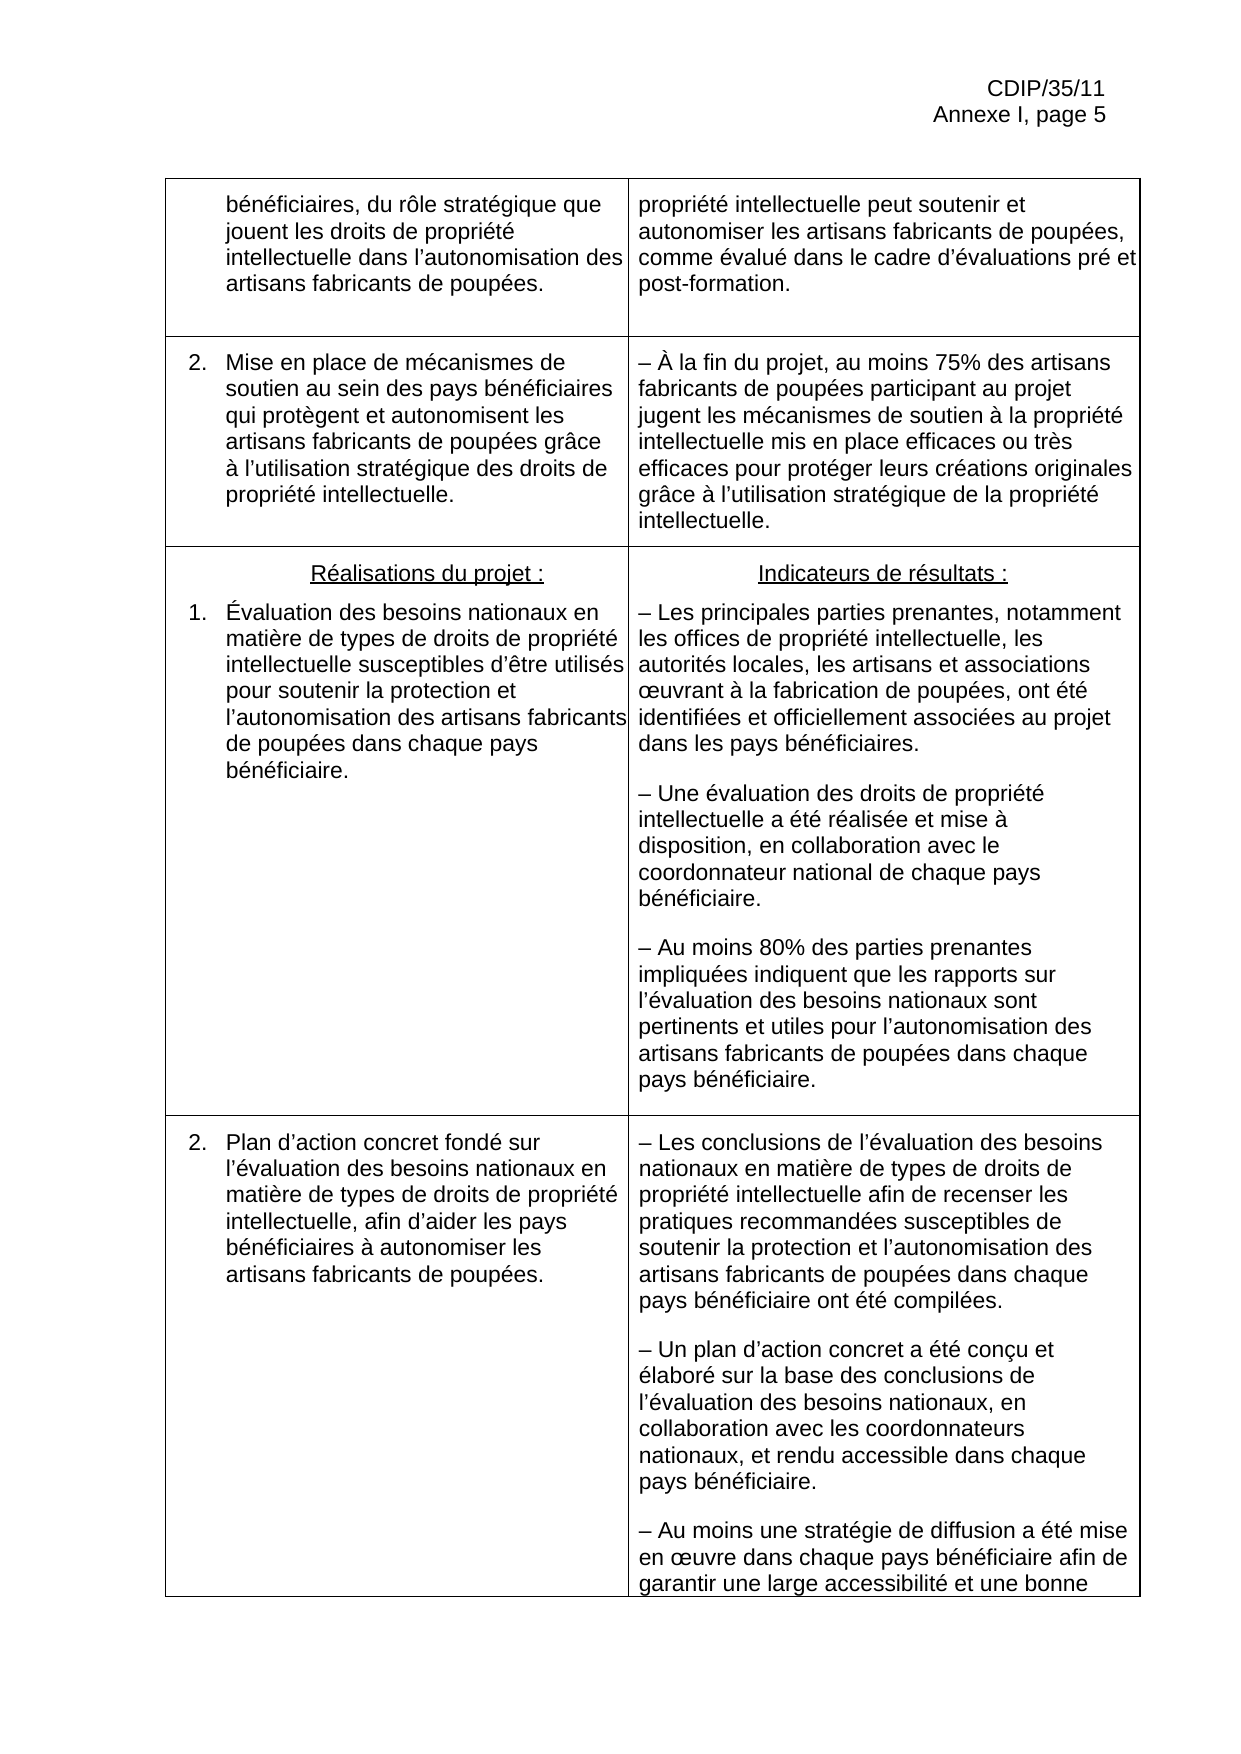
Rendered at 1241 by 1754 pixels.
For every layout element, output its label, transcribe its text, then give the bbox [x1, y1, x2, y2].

table_cell – À la fin du projet, au moins 75% des artisans fabricants de poupées participant au projet jugent les mécanismes de soutien à la propriété intellectuelle mis en place efficaces ou très efficaces pour protéger leurs créations originales grâce à l’utilisation stratégique de la propriété intellectuelle. [629, 337, 1139, 546]
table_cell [629, 179, 1139, 336]
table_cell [166, 179, 628, 336]
table_cell Réalisations du projet : Évaluation des besoins nationaux en matière de types de droits de propriété intellectuelle susceptibles d’être utilisés pour soutenir la protection et l’autonomisation des artisans fabricants de poupées dans chaque pays bénéficiaire. [166, 547, 628, 1115]
table_cell Mise en place de mécanismes de soutien au sein des pays bénéficiaires qui protègent et autonomisent les artisans fabricants de poupées grâce à l’utilisation stratégique des droits de propriété intellectuelle. [166, 337, 628, 546]
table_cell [629, 1116, 1139, 1596]
table_cell Indicateurs de résultats : – Les principales parties prenantes, notamment les offices de propriété intellectuelle, les autorités locales, les artisans et associations œuvrant à la fabrication de poupées, ont été identifiées et officiellement associées au projet dans les pays bénéficiaires. – Une évaluation des droits de propriété intellectuelle a été réalisée et mise à disposition, en collaboration avec le coordonnateur national de chaque pays bénéficiaire. – Au moins 80% des parties prenantes impliquées indiquent que les rapports sur l’évaluation des besoins nationaux sont pertinents et utiles pour l’autonomisation des artisans fabricants de poupées dans chaque pays bénéficiaire. [629, 547, 1139, 1115]
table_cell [166, 1116, 628, 1596]
